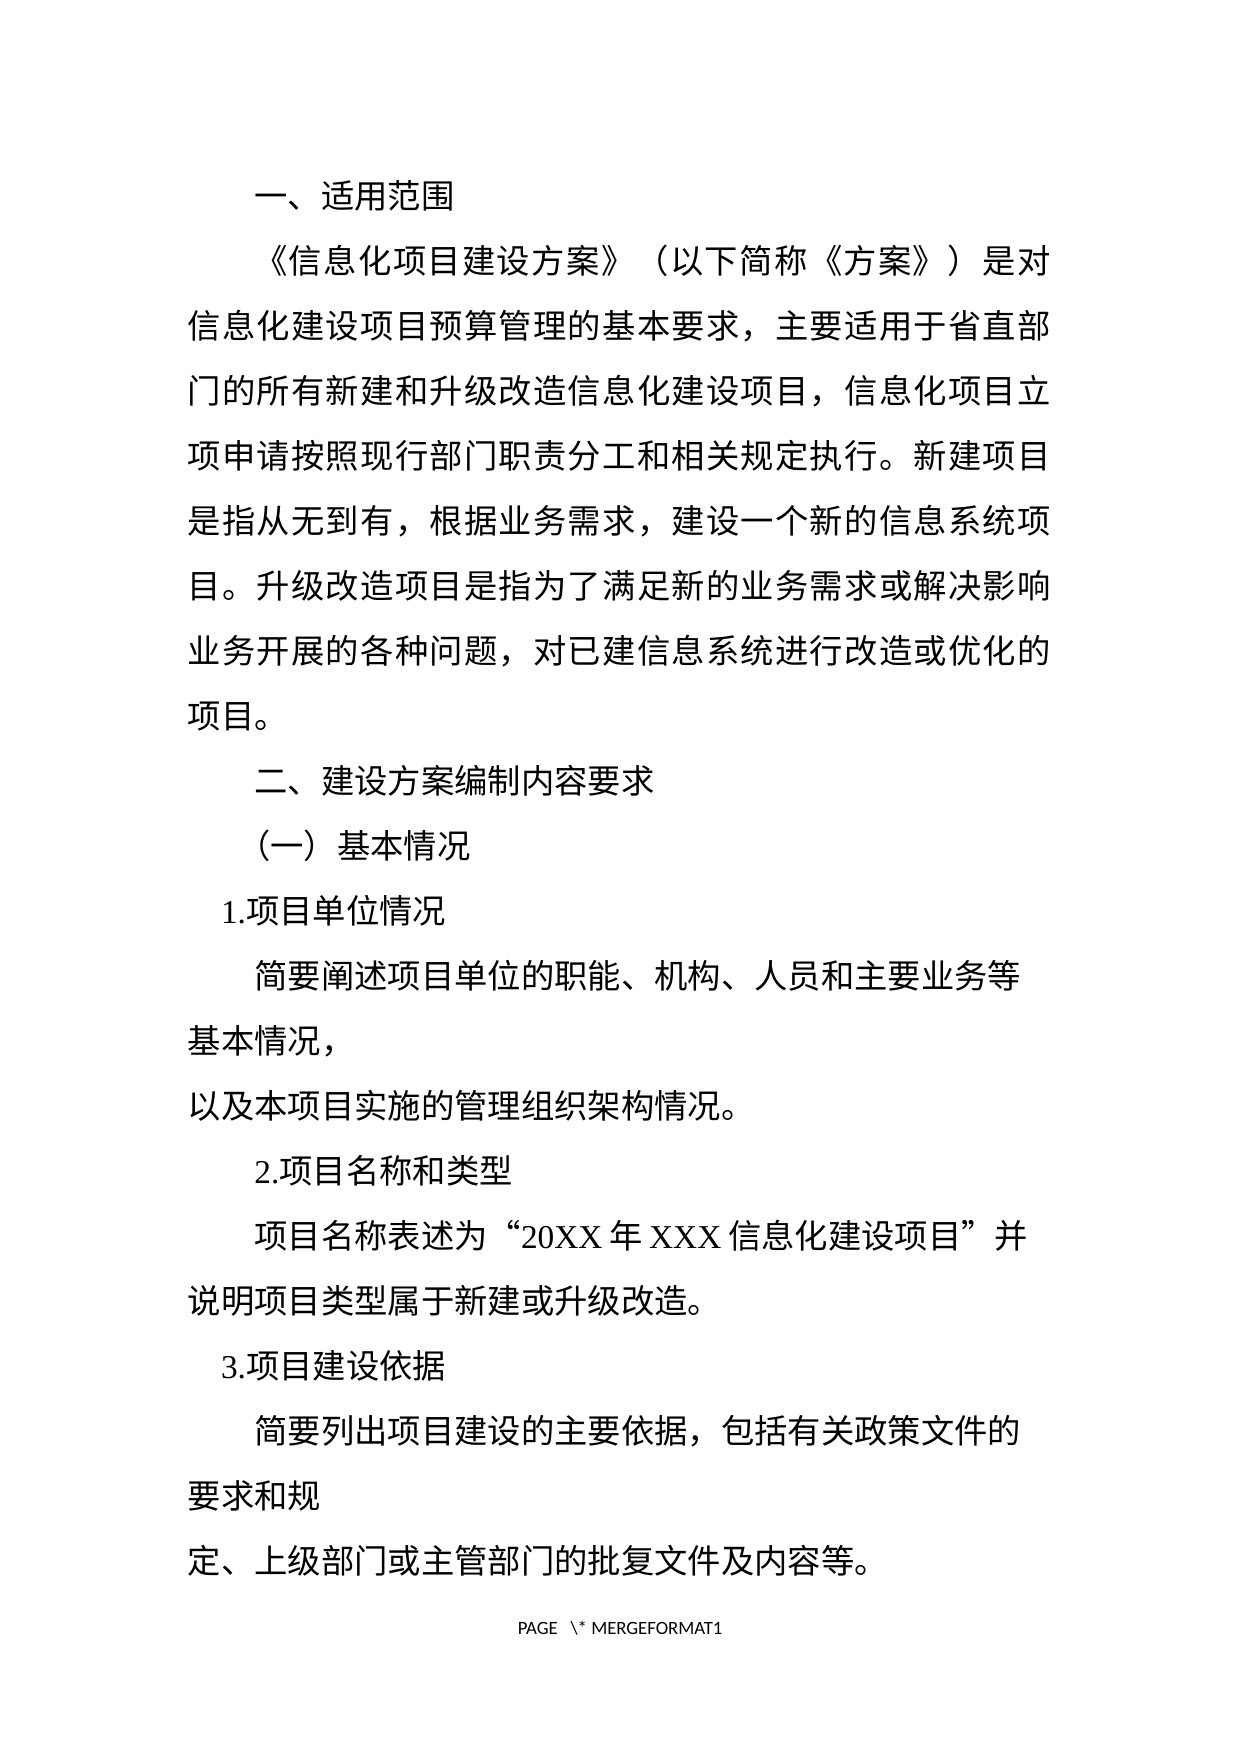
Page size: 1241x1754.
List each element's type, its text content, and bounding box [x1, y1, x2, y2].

text （一）基本情况 [187, 812, 1053, 877]
text 定、上级部门或主管部门的批复文件及内容等。 [187, 1527, 1053, 1592]
text 二、建设方案编制内容要求 [187, 747, 1053, 812]
text 以及本项目实施的管理组织架构情况。 [187, 1072, 1053, 1137]
text 项目名称表述为“20XX年XXX信息化建设项目”并说明项目类型属于新建或升级改造。 [187, 1202, 1053, 1332]
text 简要阐述项目单位的职能、机构、人员和主要业务等基本情况， [187, 942, 1053, 1072]
text 2.项目名称和类型 [187, 1137, 1053, 1202]
text 《信息化项目建设方案》（以下简称《方案》）是对信息化建设项目预算管理的基本要求，主要适用于省直部门的所有新建和升级改造信息化建设项目，信息化项目立项申请按照现行部门职责分工和相关规定执行。新建项目是指从无到有，根据业务需求，建设一个新的信息系统项目。升级改造项目是指为了满足新的业务需求或解决影响业务开展的各种问题，对已建信息系统进行改造或优化的项目。 [187, 227, 1053, 747]
text 3.项目建设依据 [187, 1332, 1053, 1397]
text 1.项目单位情况 [187, 877, 1053, 942]
text 一、适用范围 [187, 162, 1053, 227]
text 简要列出项目建设的主要依据，包括有关政策文件的要求和规 [187, 1397, 1053, 1527]
